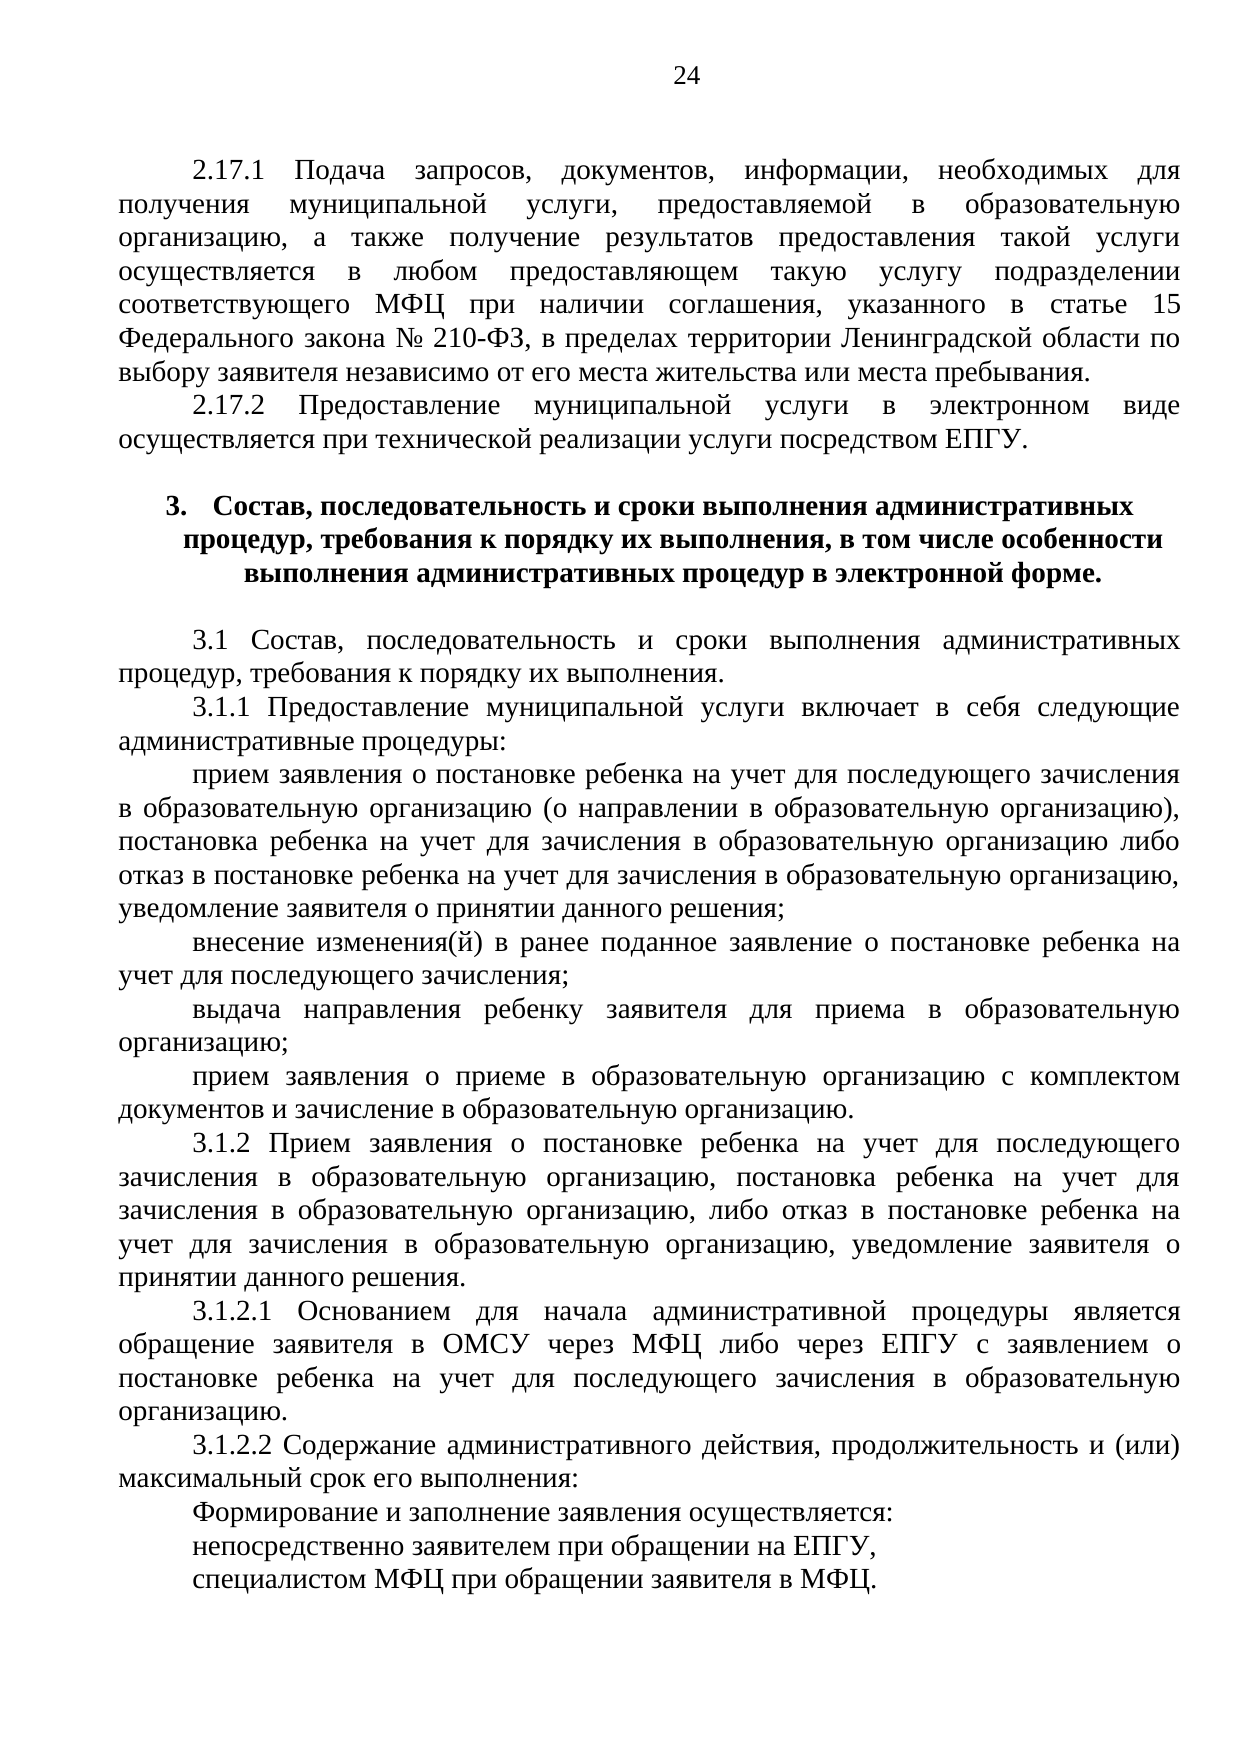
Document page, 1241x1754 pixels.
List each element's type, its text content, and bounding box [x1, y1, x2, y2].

text 3.1.2.2 Содержание административного действия, продолжительность и (или) максимальный срок его выполнения: [118, 1427, 1181, 1494]
text непосредственно заявителем при обращении на ЕПГУ, [118, 1528, 1181, 1561]
list Состав, последовательность и сроки выполнения административных процедур, требования к порядку их выполнения, в том числе особенности выполнения административных процедур в электронной форме. [118, 488, 1181, 588]
text 2.17.1 Подача запросов, документов, информации, необходимых для получения муниципальной услуги, предоставляемой в образовательную организацию, а также получение результатов предоставления такой услуги осуществляется в любом предоставляющем такую услугу подразделении соответствующего МФЦ при наличии соглашения, указанного в статье 15 Федерального закона № 210-ФЗ, в пределах территории Ленинградской области по выбору заявителя независимо от его места жительства или места пребывания. [118, 152, 1181, 387]
text Формирование и заполнение заявления осуществляется: [118, 1494, 1181, 1528]
text внесение изменения(й) в ранее поданное заявление о постановке ребенка на учет для последующего зачисления; [118, 924, 1181, 991]
list 3.1 Состав, последовательность и сроки выполнения административных процедур, требования к порядку их выполнения. [118, 622, 1181, 689]
text специалистом МФЦ при обращении заявителя в МФЦ. [118, 1561, 1181, 1595]
list прием заявления о постановке ребенка на учет для последующего зачисления в образовательную организацию (о направлении в образовательную организацию), постановка ребенка на учет для зачисления в образовательную организацию либо отказ в постановке ребенка на учет для зачисления в образовательную организацию, уведомление заявителя о принятии данного решения; [118, 756, 1181, 924]
text выдача направления ребенку заявителя для приема в образовательную организацию; [118, 991, 1181, 1058]
text прием заявления о приеме в образовательную организацию с комплектом документов и зачисление в образовательную организацию. [118, 1058, 1181, 1125]
list 3.1.2 Прием заявления о постановке ребенка на учет для последующего зачисления в образовательную организацию, постановка ребенка на учет для зачисления в образовательную организацию, либо отказ в постановке ребенка на учет для зачисления в образовательную организацию, уведомление заявителя о принятии данного решения. [118, 1125, 1181, 1293]
list 3.1.1 Предоставление муниципальной услуги включает в себя следующие административные процедуры: [118, 689, 1181, 756]
text 2.17.2 Предоставление муниципальной услуги в электронном виде осуществляется при технической реализации услуги посредством ЕПГУ. [118, 387, 1181, 454]
list 3.1.2.1 Основанием для начала административной процедуры является обращение заявителя в ОМСУ через МФЦ либо через ЕПГУ с заявлением о постановке ребенка на учет для последующего зачисления в образовательную организацию. [118, 1293, 1181, 1427]
